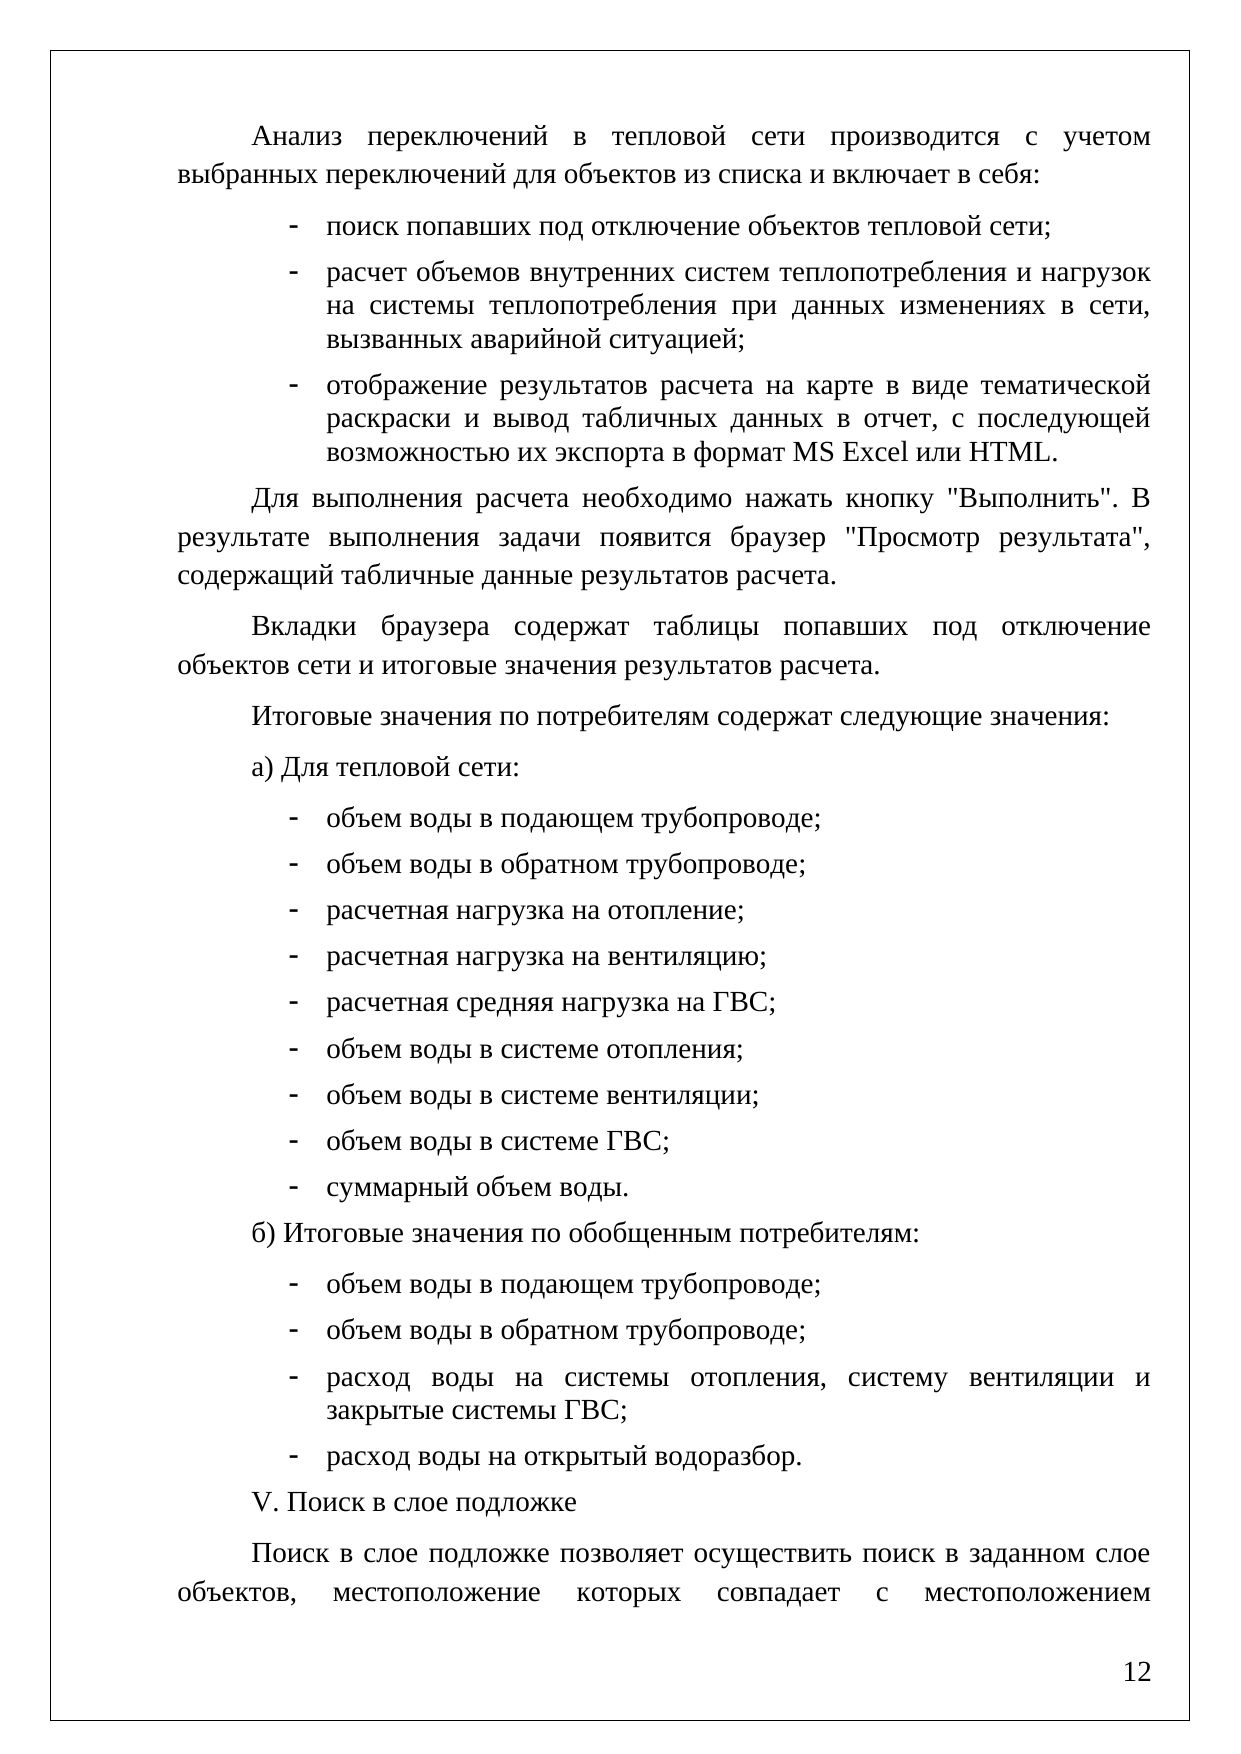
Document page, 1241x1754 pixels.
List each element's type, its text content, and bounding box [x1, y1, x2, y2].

list объем воды в обратном трубопроводе; [288, 846, 1152, 880]
list суммарный объем воды. [288, 1169, 1152, 1203]
list объем воды в подающем трубопроводе; [288, 800, 1152, 834]
list объем воды в системе вентиляции; [288, 1077, 1152, 1111]
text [177, 1536, 1152, 1608]
list расчетная нагрузка на вентиляцию; [288, 938, 1152, 972]
text Для выполнения расчета необходимо нажать кнопку "Выполнить". В результате выполнения задачи появится браузер "Просмотр результата", содержащий табличные данные результатов расчета. [177, 480, 1152, 591]
list отображение результатов расчета на карте в виде тематической раскраски и вывод табличных данных в отчет, с последующей возможностью их экспорта в формат MS Excel или HTML. [288, 367, 1152, 468]
list объем воды в системе отопления; [288, 1031, 1152, 1064]
text V. Поиск в слое подложке [177, 1484, 1152, 1518]
text Итоговые значения по потребителям содержат следующие значения: [177, 698, 1152, 731]
list расчет объемов внутренних систем теплопотребления и нагрузок на системы теплопотребления при данных изменениях в сети, вызванных аварийной ситуацией; [288, 254, 1152, 354]
text а) Для тепловой сети: [177, 749, 1152, 782]
text б) Итоговые значения по обобщенным потребителям: [177, 1215, 1152, 1249]
list объем воды в подающем трубопроводе; [288, 1266, 1152, 1300]
list расход воды на открытый водоразбор. [288, 1438, 1152, 1472]
text Анализ переключений в тепловой сети производится с учетом выбранных переключений для объектов из списка и включает в себя: [177, 118, 1152, 190]
list расчетная средняя нагрузка на ГВС; [288, 984, 1152, 1018]
list расход воды на системы отопления, систему вентиляции и закрытые системы ГВС; [288, 1359, 1152, 1426]
list объем воды в системе ГВС; [288, 1123, 1152, 1157]
text Вкладки браузера содержат таблицы попавших под отключение объектов сети и итоговые значения результатов расчета. [177, 608, 1152, 680]
list поиск попавших под отключение объектов тепловой сети; [288, 208, 1152, 241]
list расчетная нагрузка на отопление; [288, 892, 1152, 926]
list объем воды в обратном трубопроводе; [288, 1312, 1152, 1346]
